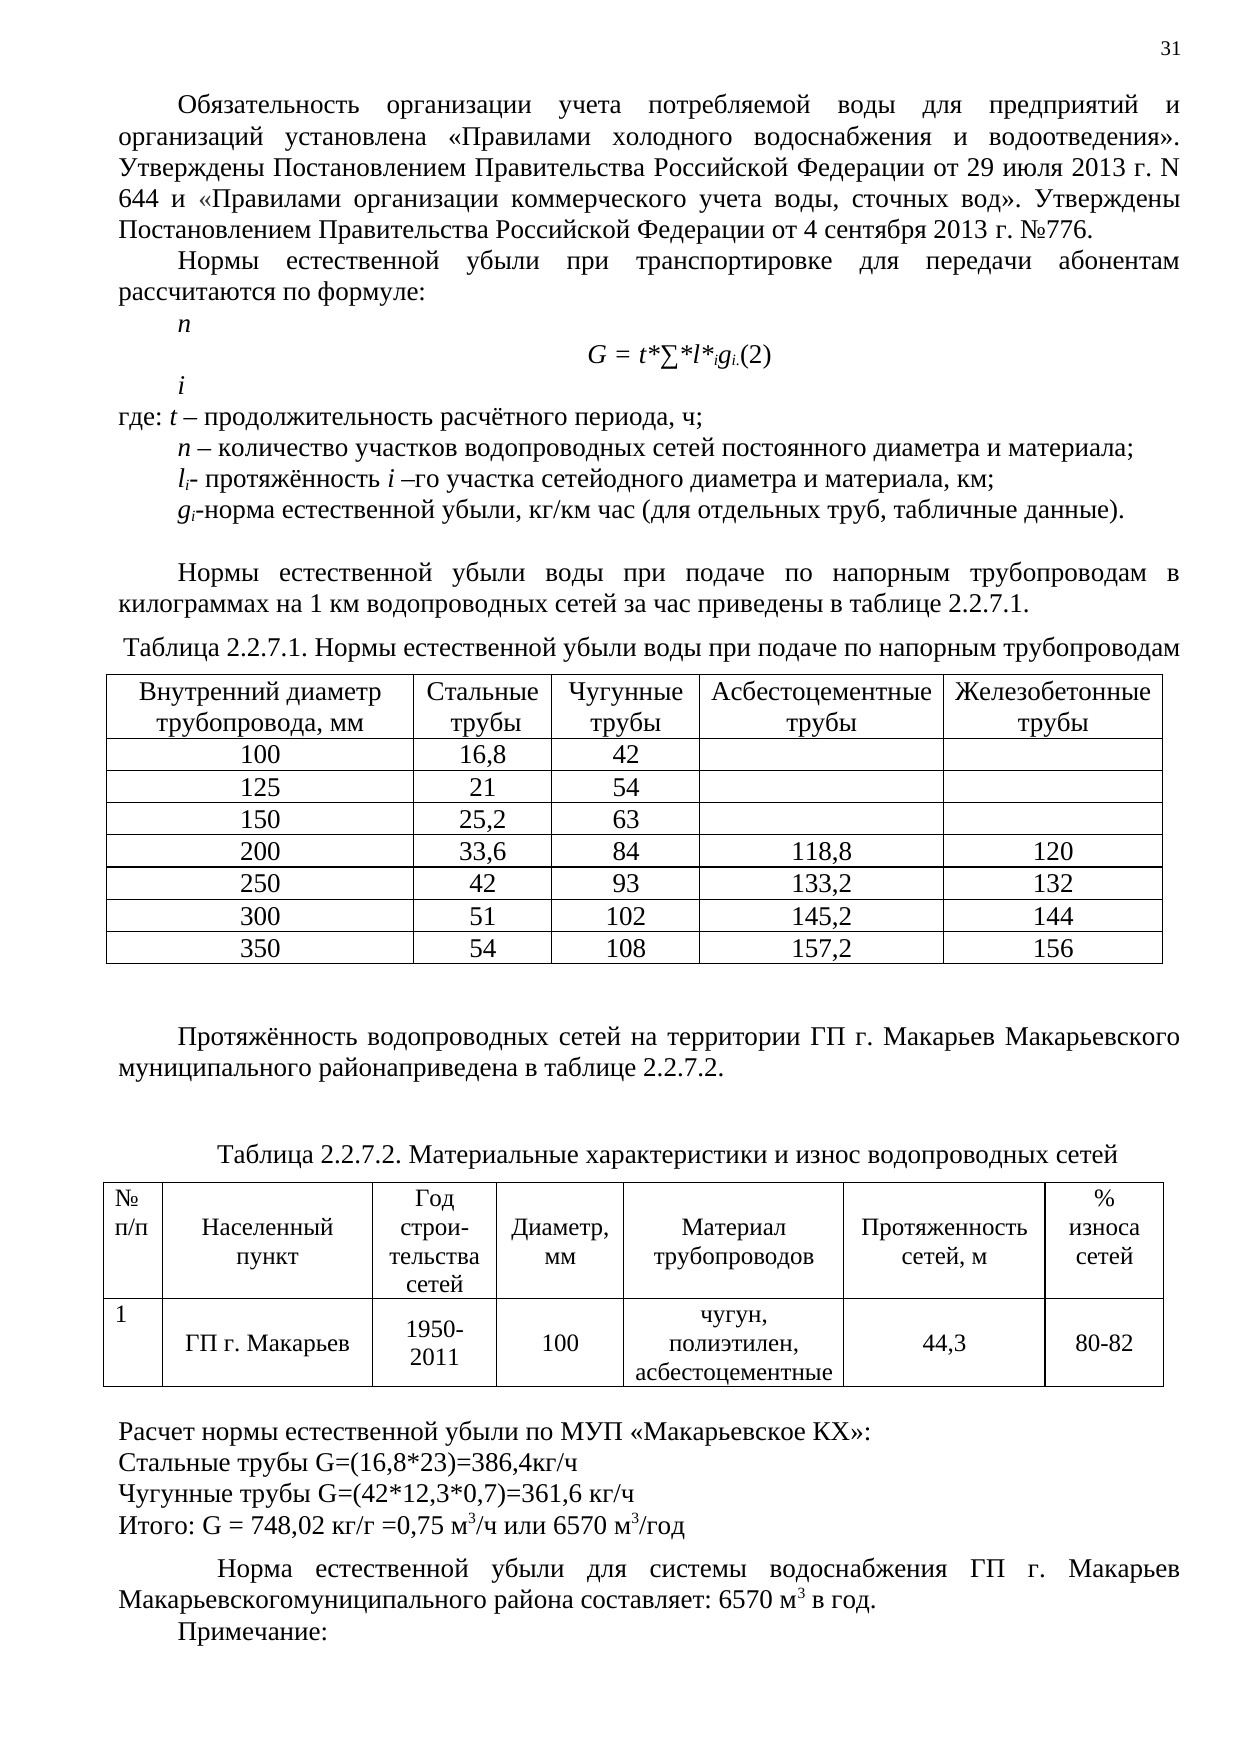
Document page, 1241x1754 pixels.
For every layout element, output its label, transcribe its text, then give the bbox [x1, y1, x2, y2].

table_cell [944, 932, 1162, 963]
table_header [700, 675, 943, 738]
text Таблица 2.2.7.1. Нормы естественной убыли воды при подаче по напорным трубопроводам [118, 631, 1181, 662]
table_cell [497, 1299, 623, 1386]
text где: t – продолжительность расчётного периода, ч; [118, 400, 1181, 431]
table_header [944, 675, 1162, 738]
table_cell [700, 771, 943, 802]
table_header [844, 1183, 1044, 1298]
text Таблица 2.2.7.2. Материальные характеристики и износ водопроводных сетей [118, 1138, 1181, 1170]
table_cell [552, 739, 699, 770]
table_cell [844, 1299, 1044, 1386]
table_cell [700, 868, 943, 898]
text G = t*∑*l*igi.(2) [118, 338, 1181, 369]
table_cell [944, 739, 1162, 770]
text n [118, 307, 1181, 338]
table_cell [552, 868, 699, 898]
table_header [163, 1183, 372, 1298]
text gi-норма естественной убыли, кг/км час (для отдельных труб, табличные данные). [118, 493, 1181, 525]
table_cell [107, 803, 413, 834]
text Примечание: [118, 1615, 1181, 1646]
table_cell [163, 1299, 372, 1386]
text Итого: G = 748,02 кг/г =0,75 м3/ч или 6570 м3/год [118, 1509, 1181, 1540]
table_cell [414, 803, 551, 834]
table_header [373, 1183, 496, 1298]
text Чугунные трубы G=(42*12,3*0,7)=361,6 кг/ч [118, 1478, 1181, 1509]
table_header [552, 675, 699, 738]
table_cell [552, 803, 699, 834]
text Расчет нормы естественной убыли по МУП «Макарьевское КХ»: [118, 1415, 1181, 1446]
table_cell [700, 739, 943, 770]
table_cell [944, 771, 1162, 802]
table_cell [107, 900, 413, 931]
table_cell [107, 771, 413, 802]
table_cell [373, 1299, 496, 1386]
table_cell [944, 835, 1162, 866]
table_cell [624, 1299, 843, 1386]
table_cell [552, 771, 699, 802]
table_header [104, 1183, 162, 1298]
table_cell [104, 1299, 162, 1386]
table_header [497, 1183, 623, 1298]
text n – количество участков водопроводных сетей постоянного диаметра и материала; [118, 431, 1181, 462]
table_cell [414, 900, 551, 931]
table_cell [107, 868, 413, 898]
text Нормы естественной убыли при транспортировке для передачи абонентам рассчитаются по формуле: [118, 244, 1181, 307]
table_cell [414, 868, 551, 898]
text Обязательность организации учета потребляемой воды для предприятий и организаций установлена «Правилами холодного водоснабжения и водоотведения». Утверждены Постановлением Правительства Российской Федерации от 29 июля 2013 г. N 644 и «Правилами организации коммерческого учета воды, сточных вод». Утверждены Постановлением Правительства Российской Федерации от 4 сентября 2013 г. №776. [118, 89, 1181, 244]
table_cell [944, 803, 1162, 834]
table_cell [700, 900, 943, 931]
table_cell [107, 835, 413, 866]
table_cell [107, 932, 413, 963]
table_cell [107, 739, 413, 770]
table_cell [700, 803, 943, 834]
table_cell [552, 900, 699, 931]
text li- протяжённость i –го участка сетейодного диаметра и материала, км; [177, 462, 1181, 493]
text i [118, 369, 1181, 400]
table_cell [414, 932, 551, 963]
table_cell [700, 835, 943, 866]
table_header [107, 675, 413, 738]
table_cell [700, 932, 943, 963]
text Норма естественной убыли для системы водоснабжения ГП г. Макарьев Макарьевскогомуниципального района составляет: 6570 м3 в год. [118, 1552, 1181, 1615]
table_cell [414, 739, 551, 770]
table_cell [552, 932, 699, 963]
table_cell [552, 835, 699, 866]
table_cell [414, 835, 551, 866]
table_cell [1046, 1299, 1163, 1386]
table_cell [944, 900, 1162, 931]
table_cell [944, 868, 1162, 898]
text Стальные трубы G=(16,8*23)=386,4кг/ч [118, 1446, 1181, 1478]
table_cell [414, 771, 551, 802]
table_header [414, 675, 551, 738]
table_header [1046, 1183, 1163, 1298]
text Протяжённость водопроводных сетей на территории ГП г. Макарьев Макарьевского муниципального районаприведена в таблице 2.2.7.2. [118, 1020, 1181, 1082]
text Нормы естественной убыли воды при подаче по напорным трубопроводам в килограммах на 1 км водопроводных сетей за час приведены в таблице 2.2.7.1. [118, 556, 1181, 618]
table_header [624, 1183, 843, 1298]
